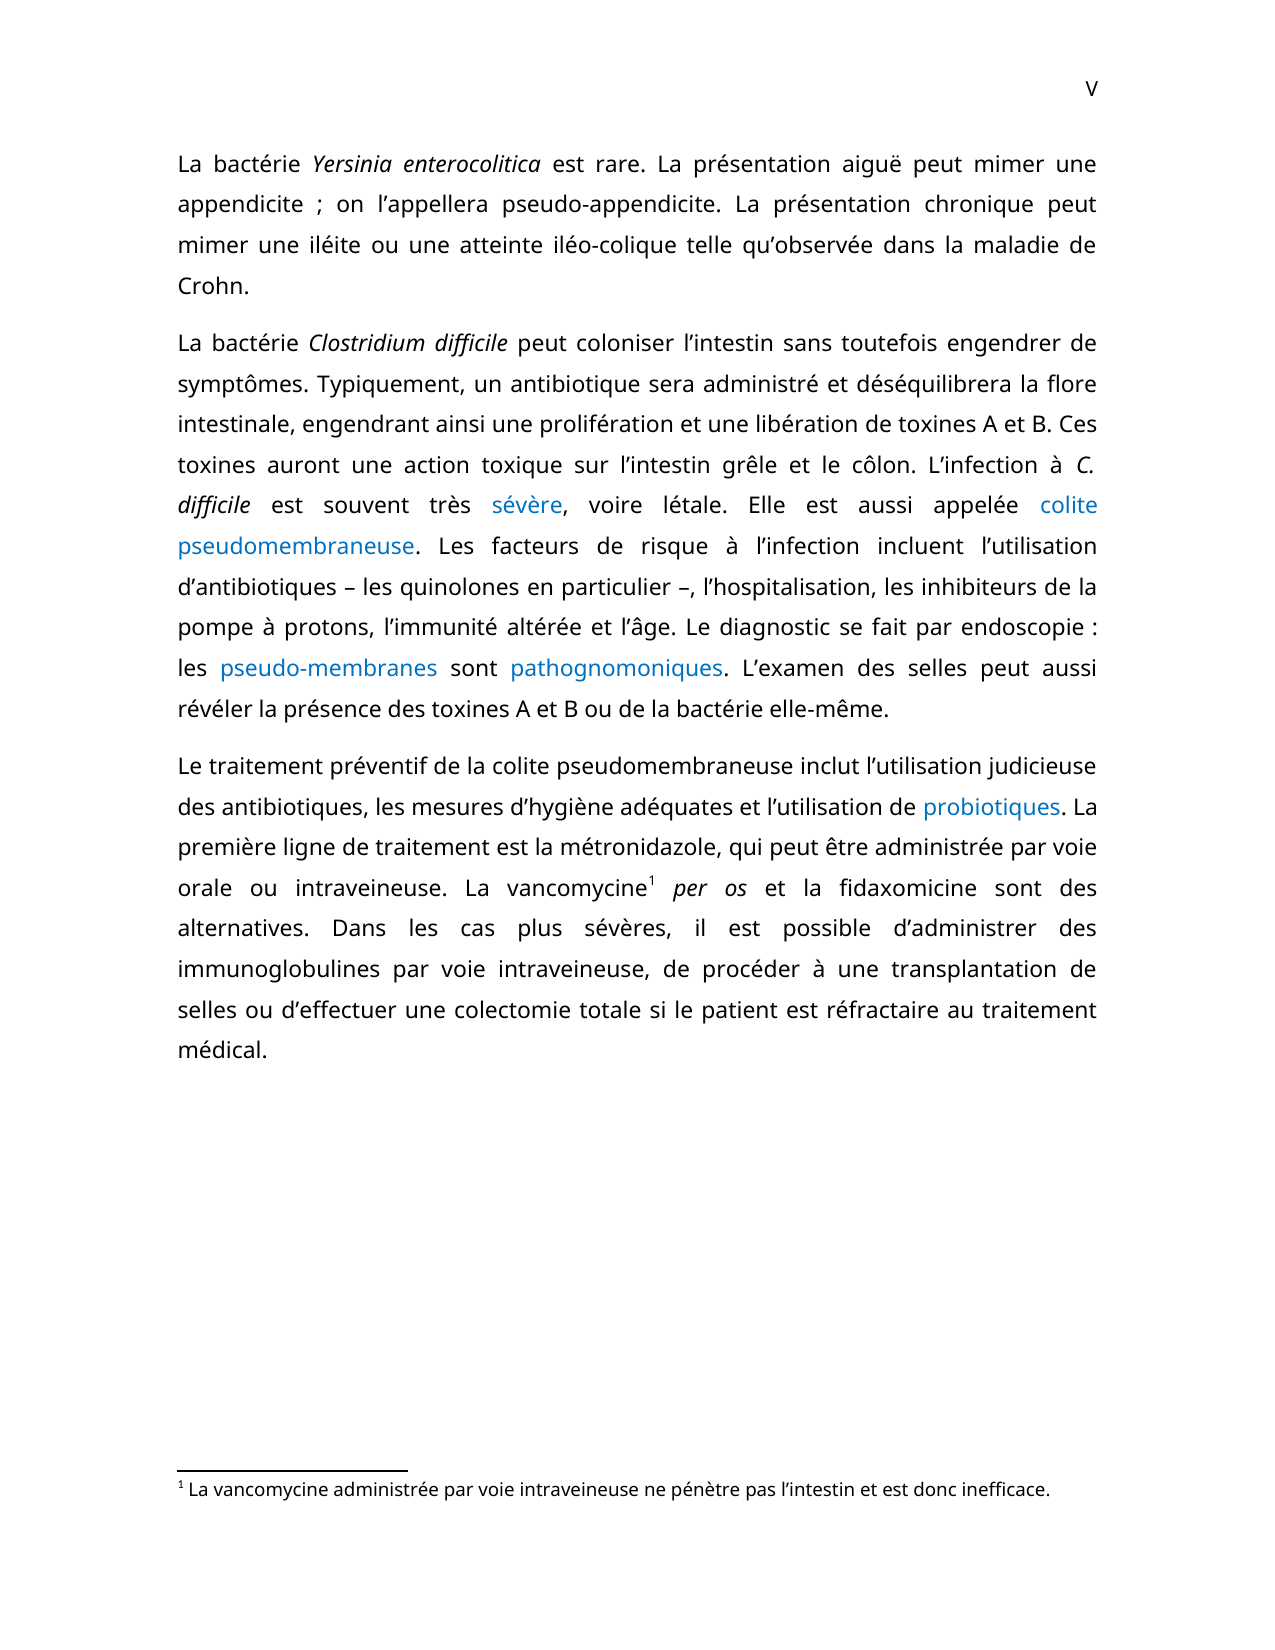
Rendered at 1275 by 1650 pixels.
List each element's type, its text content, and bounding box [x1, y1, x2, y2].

text La bactérie Yersinia enterocolitica est rare. La présentation aiguë peut mimer une appendicite ; on l’appellera pseudo-appendicite. La présentation chronique peut mimer une iléite ou une atteinte iléo-colique telle qu’observée dans la maladie de Crohn. [177, 148, 1098, 301]
text Le traitement préventif de la colite pseudomembraneuse inclut l’utilisation judicieuse des antibiotiques, les mesures d’hygiène adéquates et l’utilisation de probiotiques. La première ligne de traitement est la métronidazole, qui peut être administrée par voie orale ou intraveineuse. La vancomycine per os et la fidaxomicine sont des alternatives. Dans les cas plus sévères, il est possible d’administrer des immunoglobulines par voie intraveineuse, de procéder à une transplantation de selles ou d’effectuer une colectomie totale si le patient est réfractaire au traitement médical. [177, 750, 1098, 1065]
text La bactérie Clostridium difficile peut coloniser l’intestin sans toutefois engendrer de symptômes. Typiquement, un antibiotique sera administré et déséquilibrera la flore intestinale, engendrant ainsi une prolifération et une libération de toxines A et B. Ces toxines auront une action toxique sur l’intestin grêle et le côlon. L’infection à C. difficile est souvent très sévère, voire létale. Elle est aussi appelée colite pseudomembraneuse. Les facteurs de risque à l’infection incluent l’utilisation d’antibiotiques – les quinolones en particulier –, l’hospitalisation, les inhibiteurs de la pompe à protons, l’immunité altérée et l’âge. Le diagnostic se fait par endoscopie : les pseudo-membranes sont pathognomoniques. L’examen des selles peut aussi révéler la présence des toxines A et B ou de la bactérie elle-même. [177, 327, 1098, 724]
